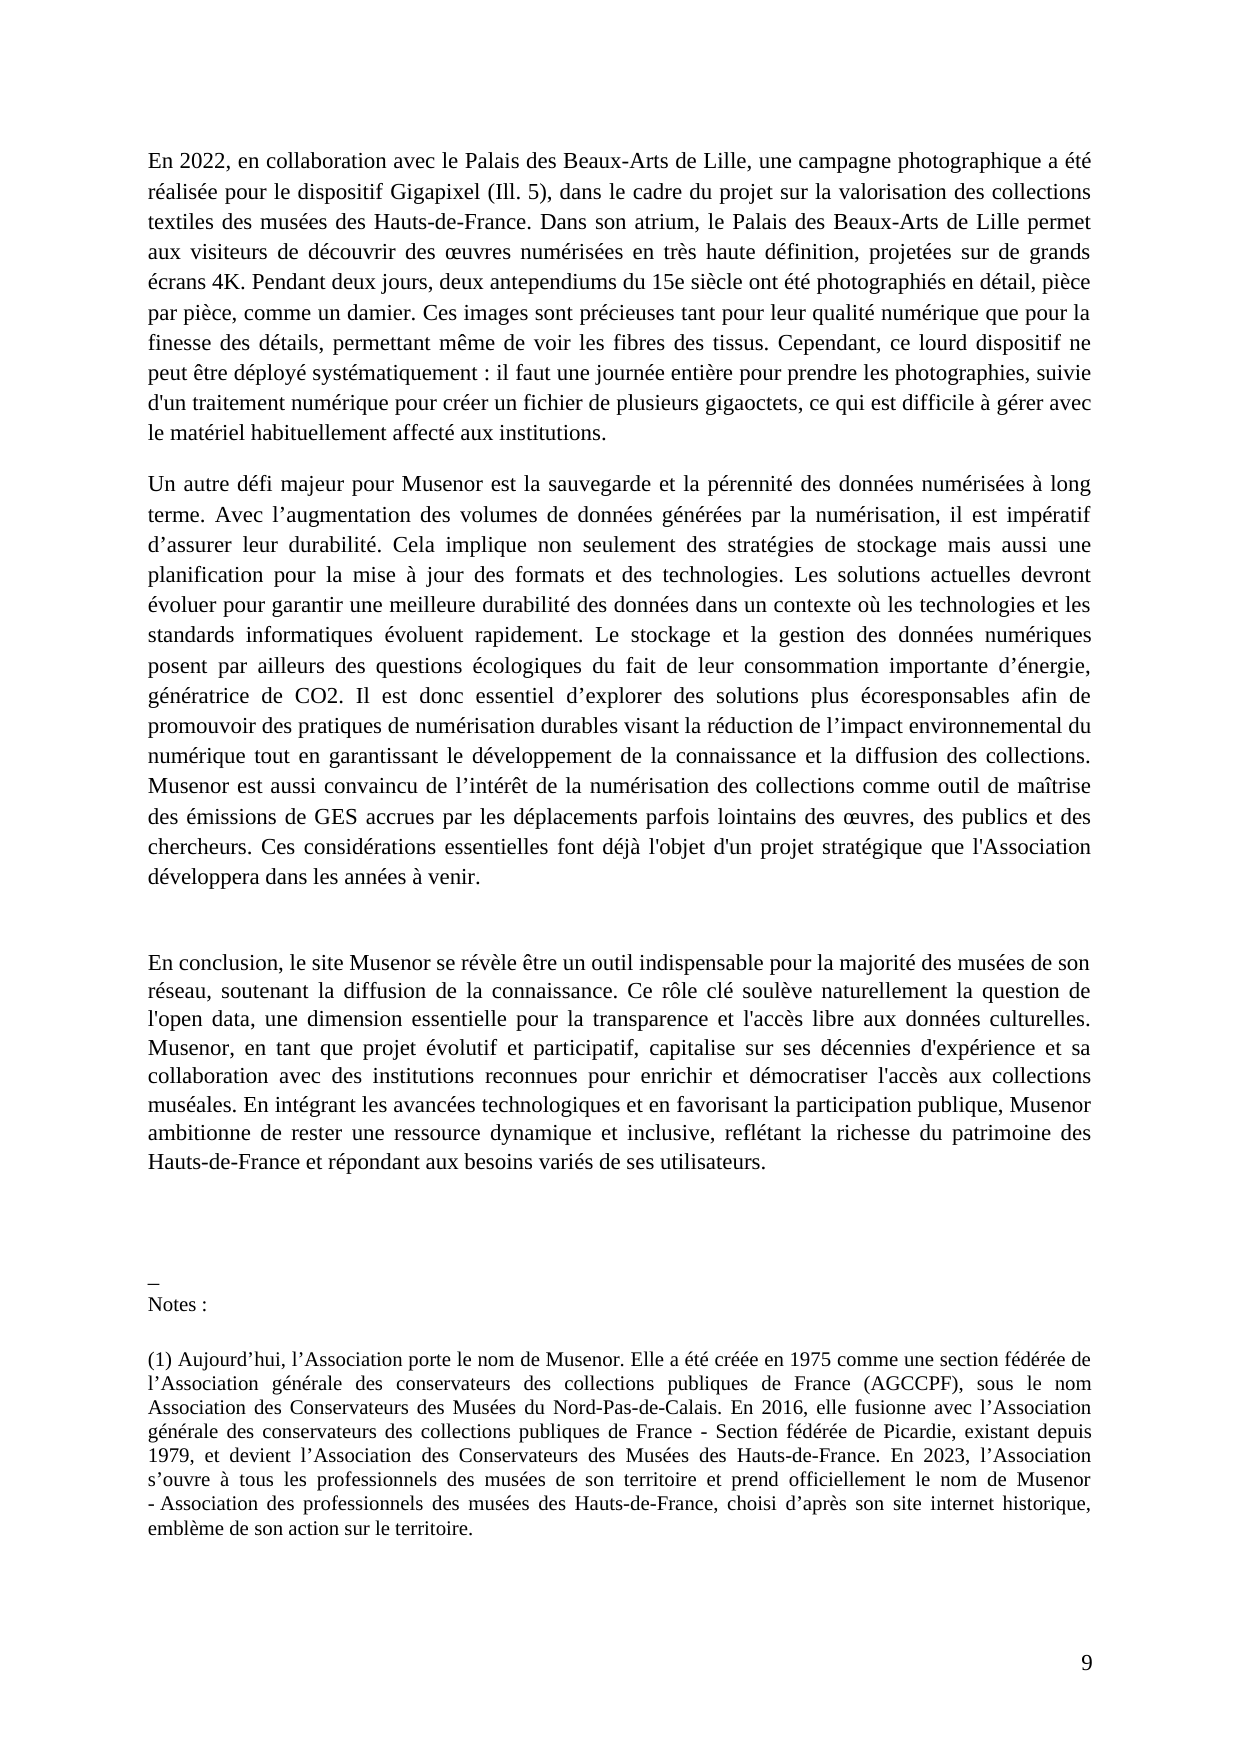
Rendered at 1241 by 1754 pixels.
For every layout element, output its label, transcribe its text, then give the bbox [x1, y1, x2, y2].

text En conclusion, le site Musenor se révèle être un outil indispensable pour la majorité des musées de son réseau, soutenant la diffusion de la connaissance. Ce rôle clé soulève naturellement la question de l'open data, une dimension essentielle pour la transparence et l'accès libre aux données culturelles. Musenor, en tant que projet évolutif et participatif, capitalise sur ses décennies d'expérience et sa collaboration avec des institutions reconnues pour enrichir et démocratiser l'accès aux collections muséales. En intégrant les avancées technologiques et en favorisant la participation publique, Musenor ambitionne de rester une ressource dynamique et inclusive, reflétant la richesse du patrimoine des Hauts-de-France et répondant aux besoins variés de ses utilisateurs. [148, 949, 1093, 1174]
text (1) Aujourd’hui, l’Association porte le nom de Musenor. Elle a été créée en 1975 comme une section fédérée de l’Association générale des conservateurs des collections publiques de France (AGCCPF), sous le nom Association des Conservateurs des Musées du Nord-Pas-de-Calais. En 2016, elle fusionne avec l’Association générale des conservateurs des collections publiques de France - Section fédérée de Picardie, existant depuis 1979, et devient l’Association des Conservateurs des Musées des Hauts-de-France. En 2023, l’Association s’ouvre à tous les professionnels des musées de son territoire et prend officiellement le nom de Musenor - Association des professionnels des musées des Hauts-de-France, choisi d’après son site internet historique, emblème de son action sur le territoire. [148, 1347, 1093, 1539]
text En 2022, en collaboration avec le Palais des Beaux-Arts de Lille, une campagne photographique a été réalisée pour le dispositif Gigapixel (Ill. 5), dans le cadre du projet sur la valorisation des collections textiles des musées des Hauts-de-France. Dans son atrium, le Palais des Beaux-Arts de Lille permet aux visiteurs de découvrir des œuvres numérisées en très haute définition, projetées sur de grands écrans 4K. Pendant deux jours, deux antependiums du 15e siècle ont été photographiés en détail, pièce par pièce, comme un damier. Ces images sont précieuses tant pour leur qualité numérique que pour la finesse des détails, permettant même de voir les fibres des tissus. Cependant, ce lourd dispositif ne peut être déployé systématiquement : il faut une journée entière pour prendre les photographies, suivie d'un traitement numérique pour créer un fichier de plusieurs gigaoctets, ce qui est difficile à gérer avec le matériel habituellement affecté aux institutions. [148, 148, 1093, 446]
text _ [148, 1262, 1093, 1288]
text Notes : [148, 1292, 1093, 1316]
text Un autre défi majeur pour Musenor est la sauvegarde et la pérennité des données numérisées à long terme. Avec l’augmentation des volumes de données générées par la numérisation, il est impératif d’assurer leur durabilité. Cela implique non seulement des stratégies de stockage mais aussi une planification pour la mise à jour des formats et des technologies. Les solutions actuelles devront évoluer pour garantir une meilleure durabilité des données dans un contexte où les technologies et les standards informatiques évoluent rapidement. Le stockage et la gestion des données numériques posent par ailleurs des questions écologiques du fait de leur consommation importante d’énergie, génératrice de CO2. Il est donc essentiel d’explorer des solutions plus écoresponsables afin de promouvoir des pratiques de numérisation durables visant la réduction de l’impact environnemental du numérique tout en garantissant le développement de la connaissance et la diffusion des collections. Musenor est aussi convaincu de l’intérêt de la numérisation des collections comme outil de maîtrise des émissions de GES accrues par les déplacements parfois lointains des œuvres, des publics et des chercheurs. Ces considérations essentielles font déjà l'objet d'un projet stratégique que l'Association développera dans les années à venir. [148, 471, 1093, 889]
